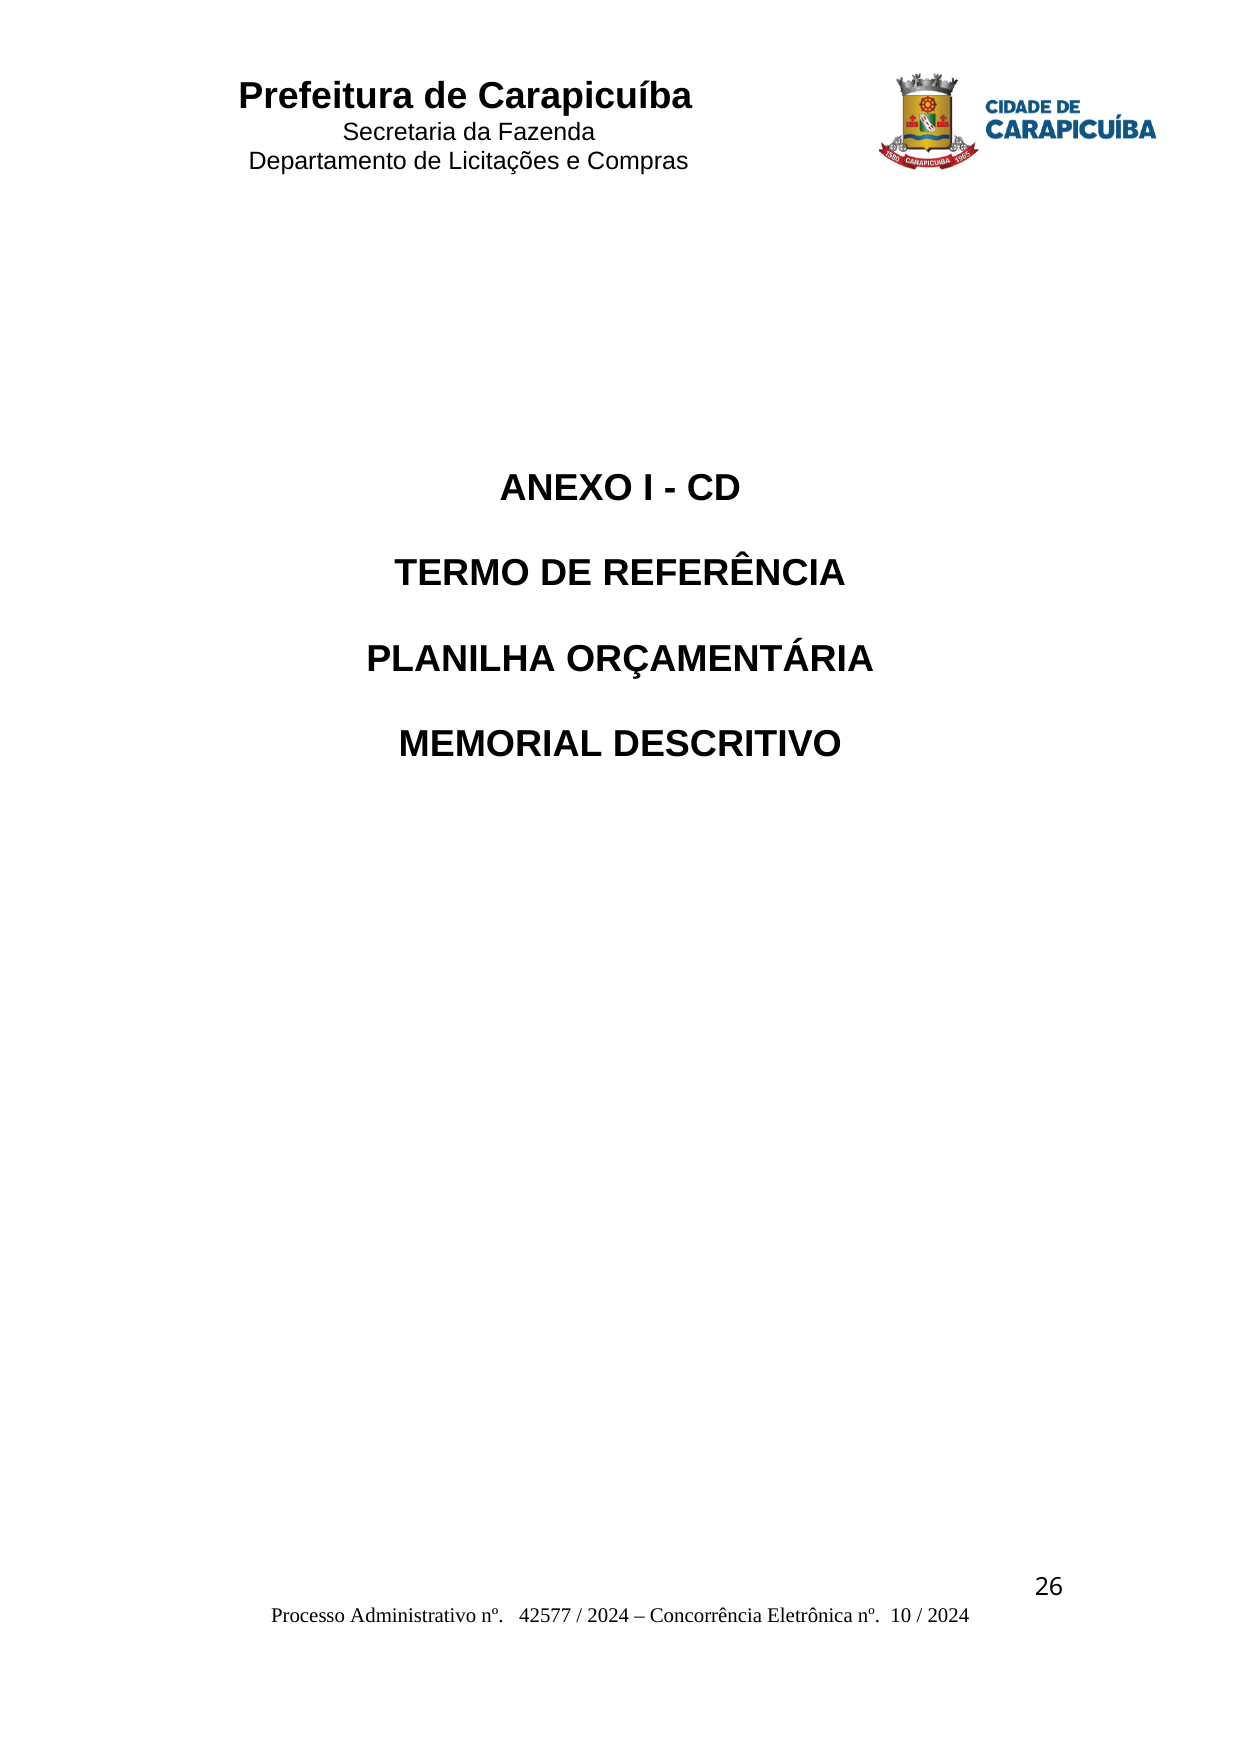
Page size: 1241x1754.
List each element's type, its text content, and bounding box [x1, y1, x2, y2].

text ANEXO I - CD [177, 465, 1063, 508]
text PLANILHA ORÇAMENTÁRIA [177, 636, 1063, 679]
picture [877, 65, 1159, 172]
text MEMORIAL DESCRITIVO [177, 722, 1063, 765]
text TERMO DE REFERÊNCIA [177, 551, 1063, 594]
